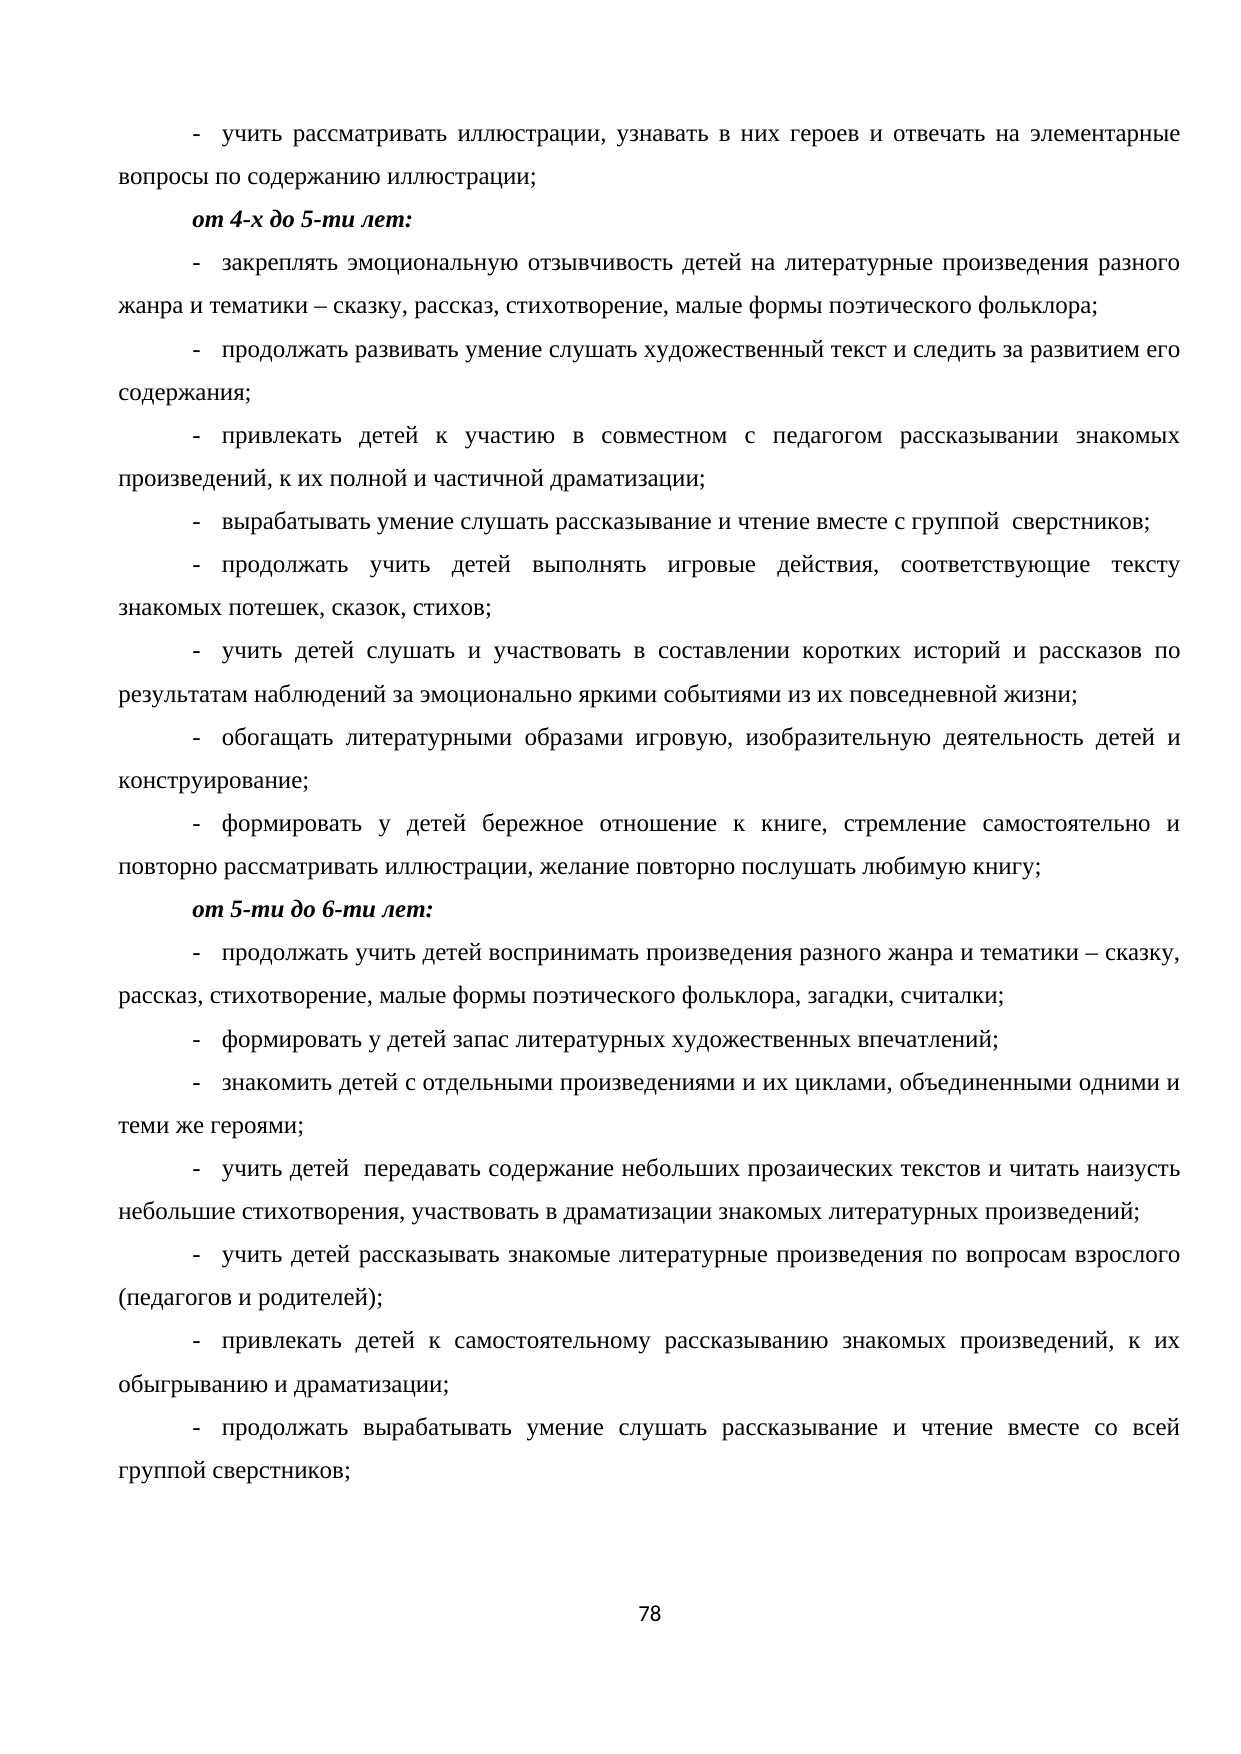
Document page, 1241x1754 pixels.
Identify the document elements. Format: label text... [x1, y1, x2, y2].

list закреплять эмоциональную отзывчивость детей на литературные произведения разного жанра и тематики – сказку, рассказ, стихотворение, малые формы поэтического фольклора; [118, 247, 1181, 319]
list привлекать детей к самостоятельному рассказыванию знакомых произведений, к их обыгрыванию и драматизации; [118, 1326, 1181, 1397]
list продолжать развивать умение слушать художественный текст и следить за развитием его содержания; [118, 334, 1181, 406]
text от 4-х до 5-ти лет: [118, 204, 1181, 233]
list учить детей рассказывать знакомые литературные произведения по вопросам взрослого (педагогов и родителей); [118, 1239, 1181, 1311]
list знакомить детей с отдельными произведениями и их циклами, объединенными одними и теми же героями; [118, 1067, 1181, 1139]
list продолжать учить детей воспринимать произведения разного жанра и тематики – сказку, рассказ, стихотворение, малые формы поэтического фольклора, загадки, считалки; [118, 937, 1181, 1009]
text от 5-ти до 6-ти лет: [118, 894, 1181, 923]
list продолжать учить детей выполнять игровые действия, соответствующие тексту знакомых потешек, сказок, стихов; [118, 549, 1181, 621]
list учить рассматривать иллюстрации, узнавать в них героев и отвечать на элементарные вопросы по содержанию иллюстрации; [118, 118, 1181, 190]
list обогащать литературными образами игровую, изобразительную деятельность детей и конструирование; [118, 722, 1181, 794]
list формировать у детей запас литературных художественных впечатлений; [118, 1024, 1181, 1052]
list вырабатывать умение слушать рассказывание и чтение вместе с группой сверстников; [118, 506, 1181, 535]
list продолжать вырабатывать умение слушать рассказывание и чтение вместе со всей группой сверстников; [118, 1412, 1181, 1484]
list формировать у детей бережное отношение к книге, стремление самостоятельно и повторно рассматривать иллюстрации, желание повторно послушать любимую книгу; [118, 808, 1181, 880]
list учить детей передавать содержание небольших прозаических текстов и читать наизусть небольшие стихотворения, участвовать в драматизации знакомых литературных произведений; [118, 1153, 1181, 1225]
list привлекать детей к участию в совместном с педагогом рассказывании знакомых произведений, к их полной и частичной драматизации; [118, 420, 1181, 492]
list учить детей слушать и участвовать в составлении коротких историй и рассказов по результатам наблюдений за эмоционально яркими событиями из их повседневной жизни; [118, 636, 1181, 707]
